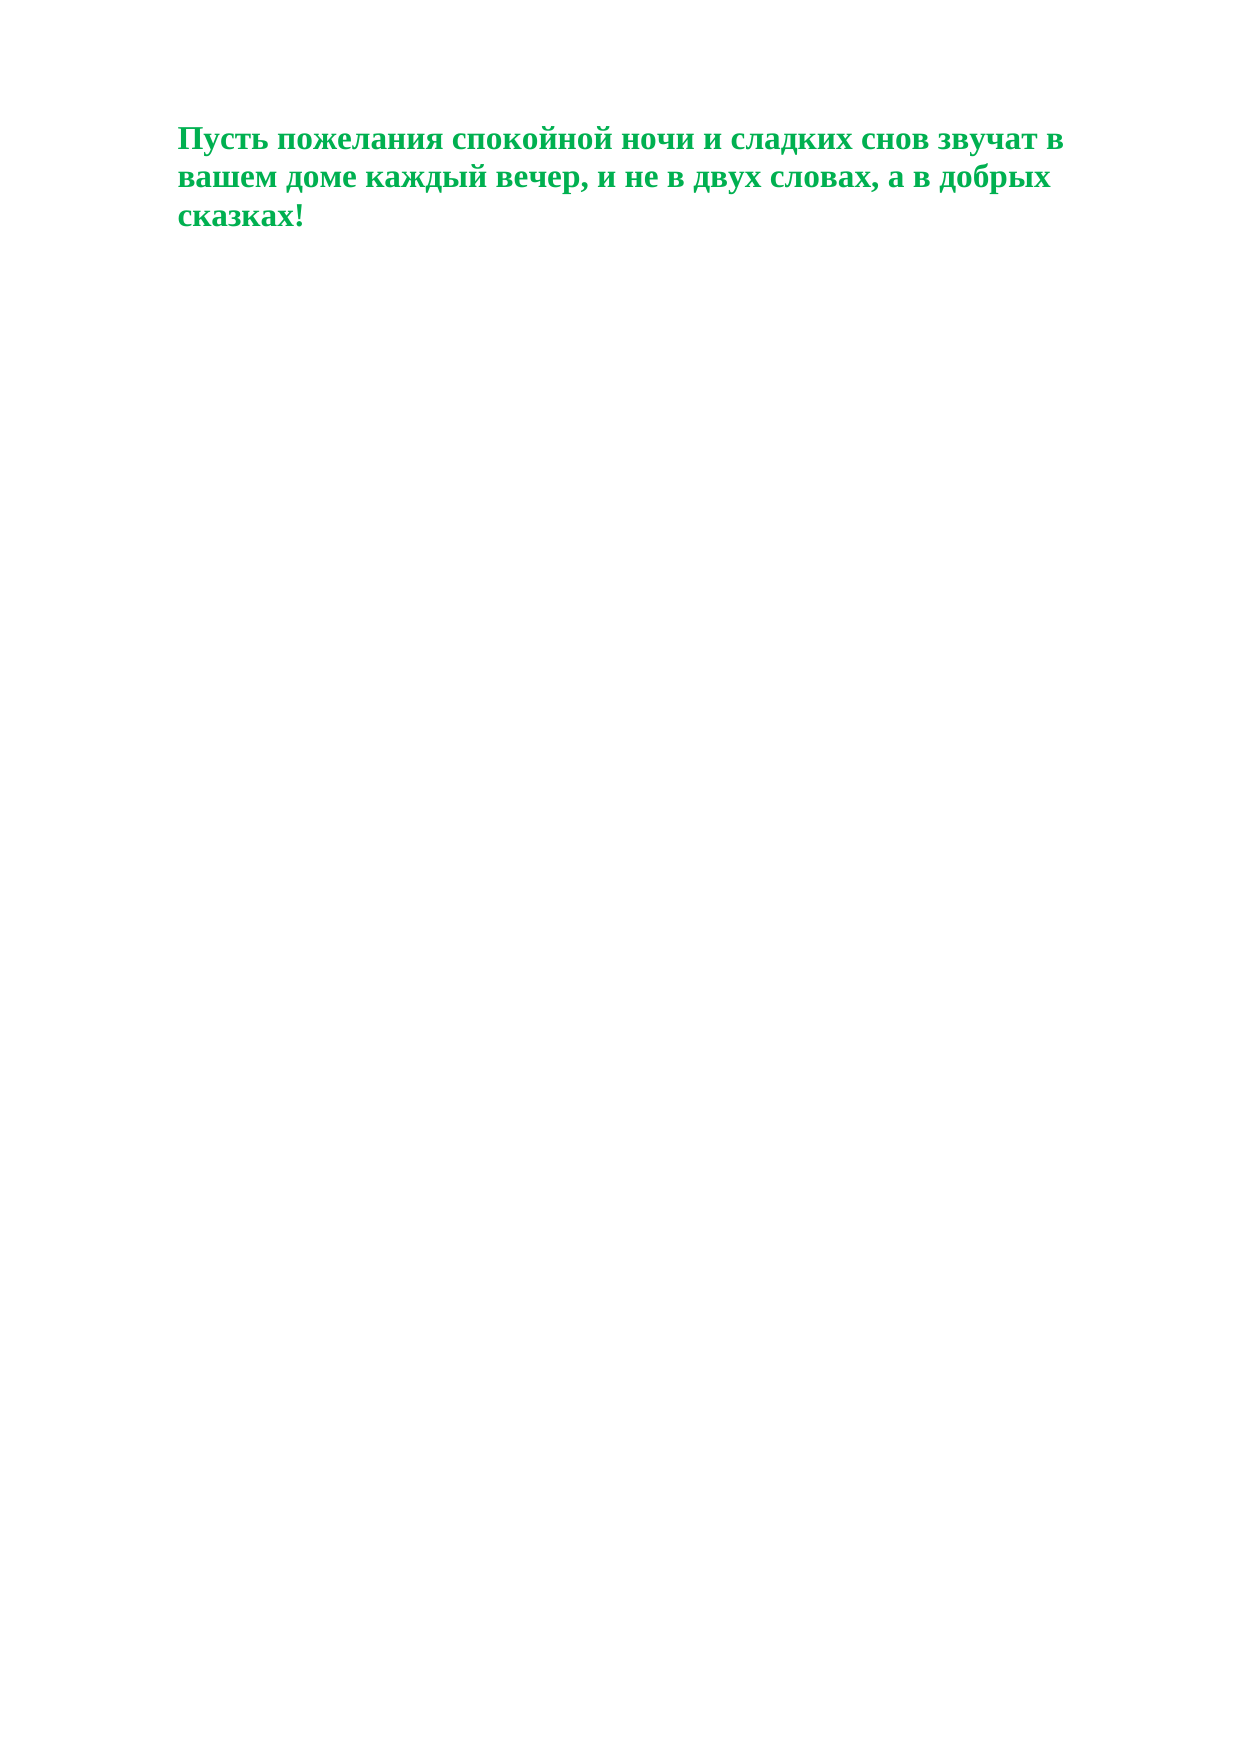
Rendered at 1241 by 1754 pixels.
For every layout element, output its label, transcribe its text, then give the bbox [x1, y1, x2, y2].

text Пусть пожелания спокойной ночи и сладких снов звучат в вашем доме каждый вечер, и не в двух словах, а в добрых сказках! [177, 118, 1152, 233]
